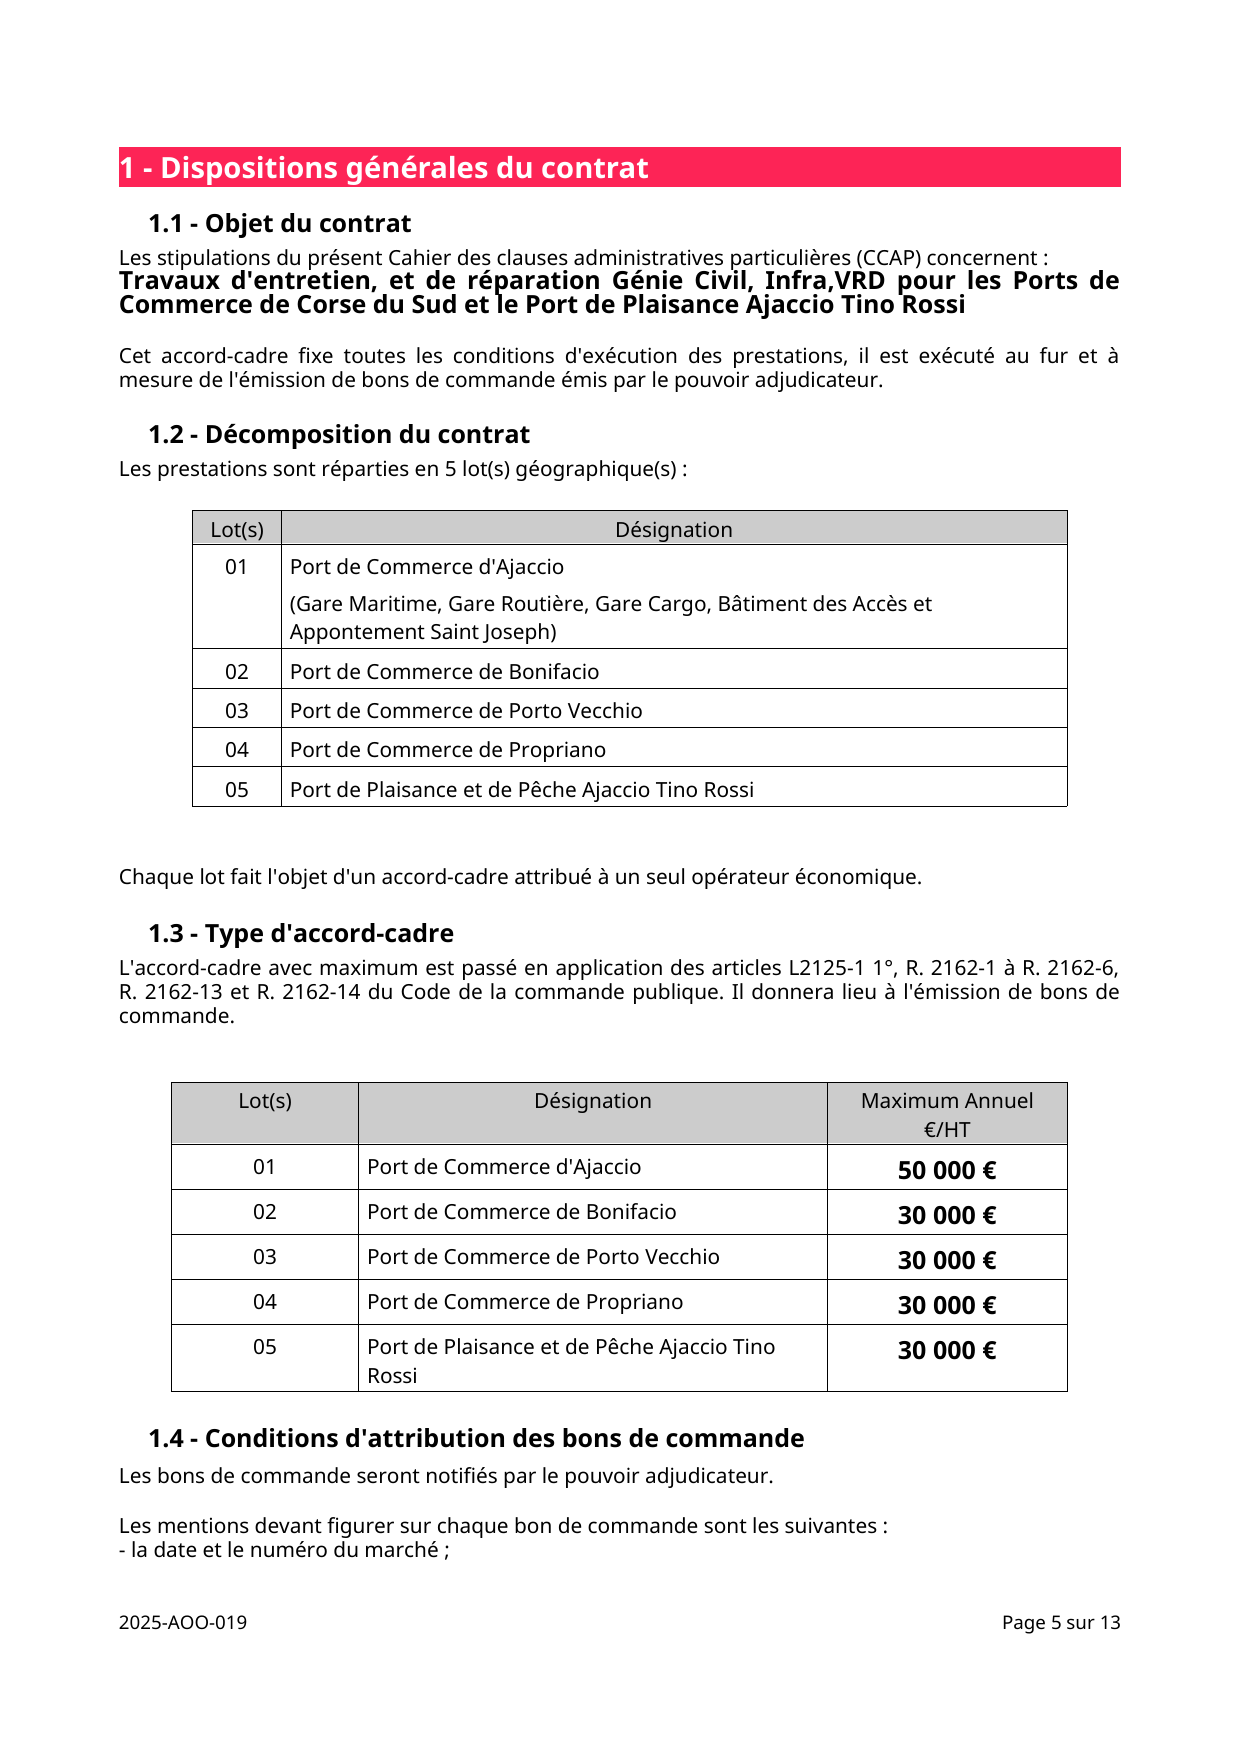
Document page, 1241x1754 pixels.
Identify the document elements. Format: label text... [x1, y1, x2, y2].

table_cell Port de Commerce de Propriano [282, 728, 1067, 766]
subtitle 1.1 - Objet du contrat [148, 206, 1121, 240]
table_cell 04 [172, 1280, 358, 1323]
table_cell Port de Commerce de Propriano [359, 1280, 827, 1323]
table_cell 03 [193, 689, 281, 727]
table_cell Port de Commerce de Bonifacio [282, 649, 1067, 687]
table_cell Port de Commerce d'Ajaccio (Gare Maritime, Gare Routière, Gare Cargo, Bâtiment des Accès et Appontement Saint Joseph) [282, 545, 1067, 648]
table_cell 01 [172, 1145, 358, 1188]
table_cell 05 [193, 767, 281, 806]
table_cell Port de Commerce de Porto Vecchio [359, 1235, 827, 1278]
table_cell 30 000 € [828, 1325, 1067, 1391]
table_cell 30 000 € [828, 1280, 1067, 1323]
table_header Désignation [282, 511, 1067, 543]
table_cell Port de Commerce de Bonifacio [359, 1190, 827, 1233]
text Les mentions devant figurer sur chaque bon de commande sont les suivantes : [119, 1514, 1121, 1538]
table_cell 02 [193, 649, 281, 687]
table_header Lot(s) [193, 511, 281, 543]
text Travaux d'entretien, et de réparation Génie Civil, Infra,VRD pour les Ports de Commerce de Corse du Sud et le Port de Plaisance Ajaccio Tino Rossi [119, 270, 1121, 319]
text L'accord-cadre avec maximum est passé en application des articles L2125-1 1°, R. 2162-1 à R. 2162-6, R. 2162-13 et R. 2162-14 du Code de la commande publique. Il donnera lieu à l'émission de bons de commande. [119, 956, 1121, 1028]
table_cell Port de Plaisance et de Pêche Ajaccio Tino Rossi [359, 1325, 827, 1391]
text Les stipulations du présent Cahier des clauses administratives particulières (CCAP) concernent : [119, 246, 1121, 270]
text Chaque lot fait l'objet d'un accord-cadre attribué à un seul opérateur économique. [119, 862, 1121, 890]
subtitle 1 - Dispositions générales du contrat [119, 147, 1121, 187]
table_cell 01 [193, 545, 281, 648]
table_header Maximum Annuel €/HT [828, 1083, 1067, 1143]
table_cell Port de Plaisance et de Pêche Ajaccio Tino Rossi [282, 767, 1067, 806]
table_cell Port de Commerce d'Ajaccio [359, 1145, 827, 1188]
table_cell 02 [172, 1190, 358, 1233]
text Les prestations sont réparties en 5 lot(s) géographique(s) : [119, 457, 1121, 482]
table_cell 30 000 € [828, 1235, 1067, 1278]
text - la date et le numéro du marché ; [119, 1538, 1121, 1563]
table_header Lot(s) [172, 1083, 358, 1143]
table_cell 30 000 € [828, 1190, 1067, 1233]
text Les bons de commande seront notifiés par le pouvoir adjudicateur. [119, 1461, 1121, 1489]
subtitle 1.4 - Conditions d'attribution des bons de commande [148, 1421, 1121, 1454]
text Cet accord-cadre fixe toutes les conditions d'exécution des prestations, il est exécuté au fur et à mesure de l'émission de bons de commande émis par le pouvoir adjudicateur. [119, 344, 1121, 392]
table_header Désignation [359, 1083, 827, 1143]
subtitle 1.2 - Décomposition du contrat [148, 417, 1121, 451]
table_cell 05 [172, 1325, 358, 1391]
table_cell 50 000 € [828, 1145, 1067, 1188]
table_cell 03 [172, 1235, 358, 1278]
table_cell Port de Commerce de Porto Vecchio [282, 689, 1067, 727]
table_cell 04 [193, 728, 281, 766]
subtitle 1.3 - Type d'accord-cadre [148, 915, 1121, 949]
